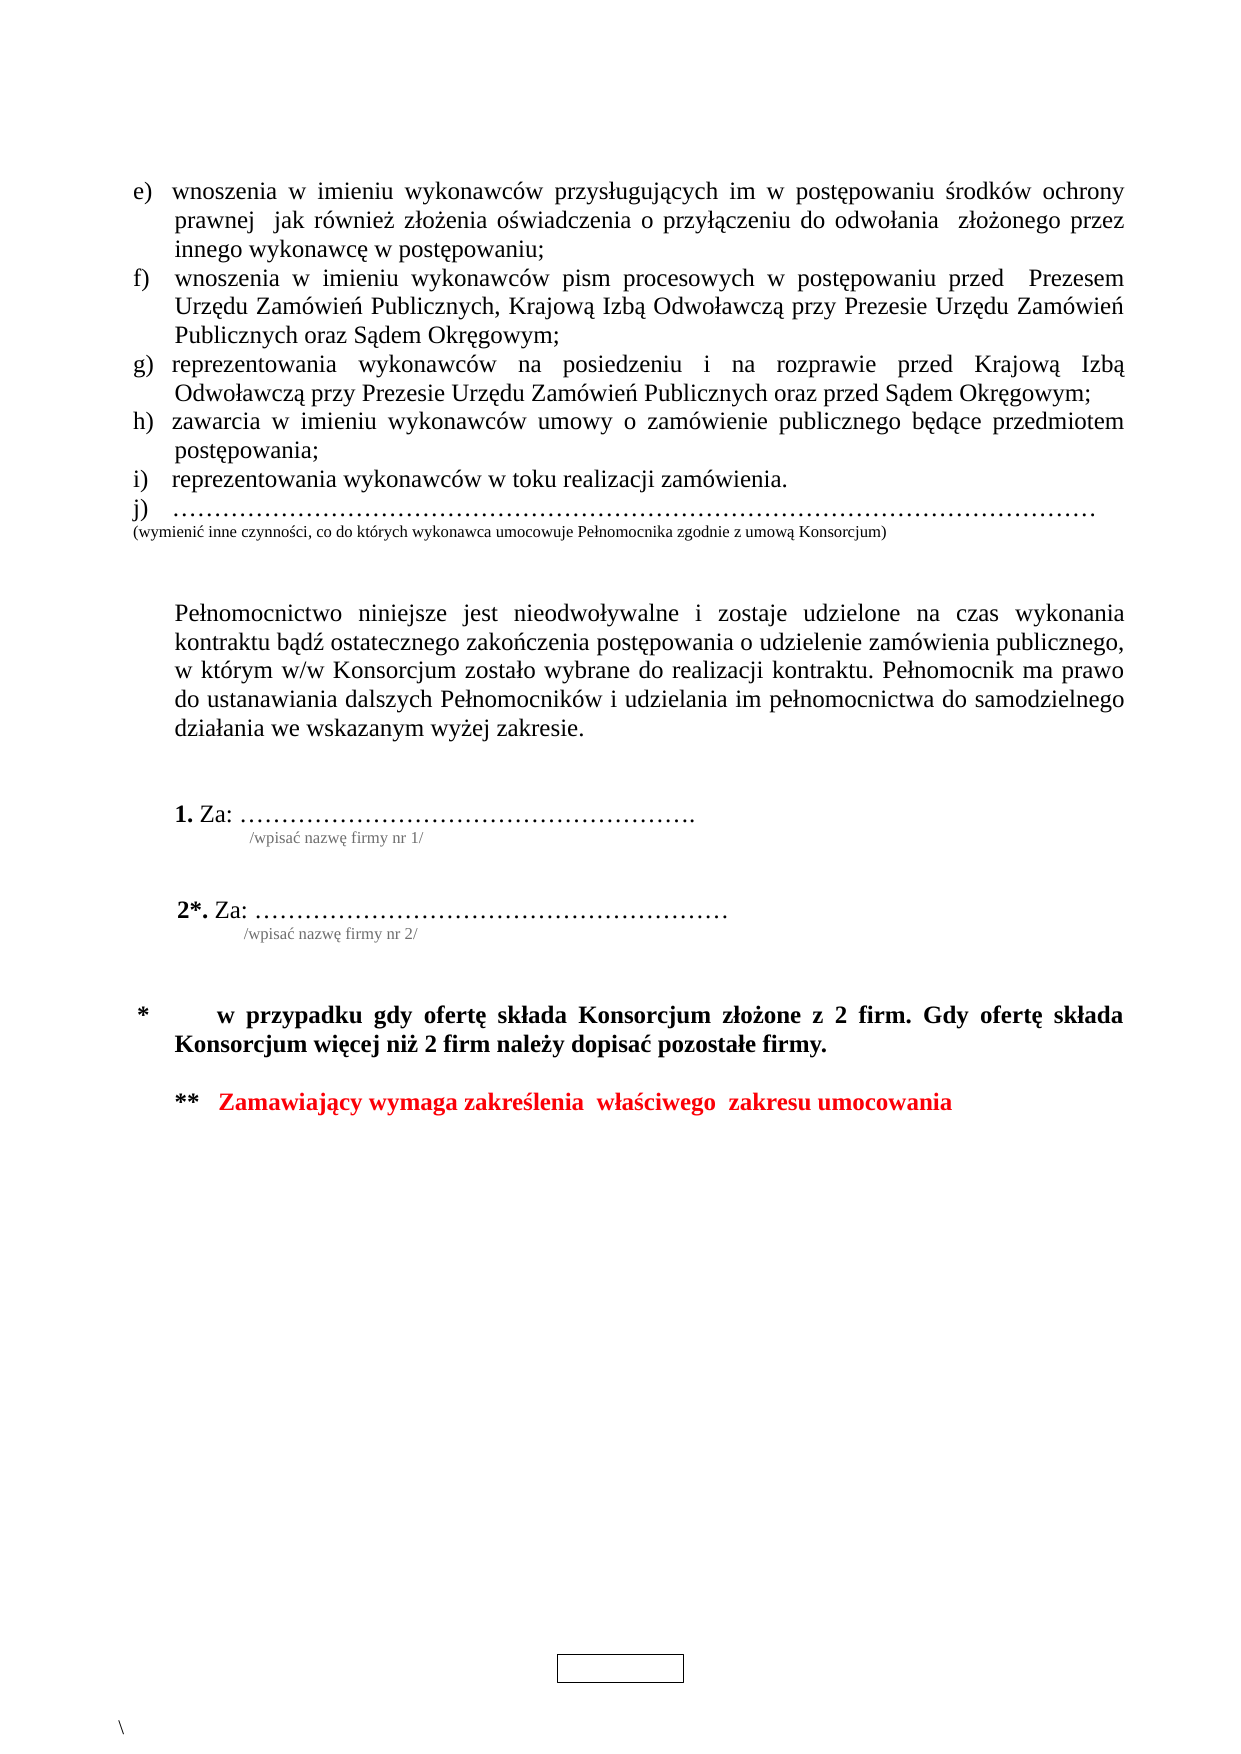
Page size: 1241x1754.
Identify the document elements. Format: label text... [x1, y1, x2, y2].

list ………………………………………………………………………………………………… [133, 493, 1125, 521]
text ** Zamawiający wymaga zakreślenia właściwego zakresu umocowania [174, 1087, 1125, 1116]
list reprezentowania wykonawców w toku realizacji zamówienia. [133, 464, 1125, 493]
list wnoszenia w imieniu wykonawców przysługujących im w postępowaniu środków ochrony prawnej jak również złożenia oświadczenia o przyłączeniu do odwołania złożonego przez innego wykonawcę w postępowaniu; [133, 176, 1125, 263]
text 2*. Za: ………………………………………………… [174, 895, 1125, 924]
list wnoszenia w imieniu wykonawców pism procesowych w postępowaniu przed Prezesem Urzędu Zamówień Publicznych, Krajową Izbą Odwoławczą przy Prezesie Urzędu Zamówień Publicznych oraz Sądem Okręgowym; [133, 263, 1125, 349]
list reprezentowania wykonawców na posiedzeniu i na rozprawie przed Krajową Izbą Odwoławczą przy Prezesie Urzędu Zamówień Publicznych oraz przed Sądem Okręgowym; [133, 349, 1125, 406]
text (wymienić inne czynności, co do których wykonawca umocowuje Pełnomocnika zgodnie z umową Konsorcjum) [133, 521, 1125, 541]
text * w przypadku gdy ofertę składa Konsorcjum złożone z 2 firm. Gdy ofertę składa Konsorcjum więcej niż 2 firm należy dopisać pozostałe firmy. [137, 1001, 1125, 1058]
text Pełnomocnictwo niniejsze jest nieodwoływalne i zostaje udzielone na czas wykonania kontraktu bądź ostatecznego zakończenia postępowania o udzielenie zamówienia publicznego, w którym w/w Konsorcjum zostało wybrane do realizacji kontraktu. Pełnomocnik ma prawo do ustanawiania dalszych Pełnomocników i udzielania im pełnomocnictwa do samodzielnego działania we wskazanym wyżej zakresie. [174, 598, 1125, 742]
text 1. Za: ………………………………………………. [174, 799, 1125, 828]
text /wpisać nazwę firmy nr 2/ [174, 924, 1125, 943]
list zawarcia w imieniu wykonawców umowy o zamówienie publicznego będące przedmiotem postępowania; [133, 406, 1125, 464]
text /wpisać nazwę firmy nr 1/ [174, 828, 1125, 847]
